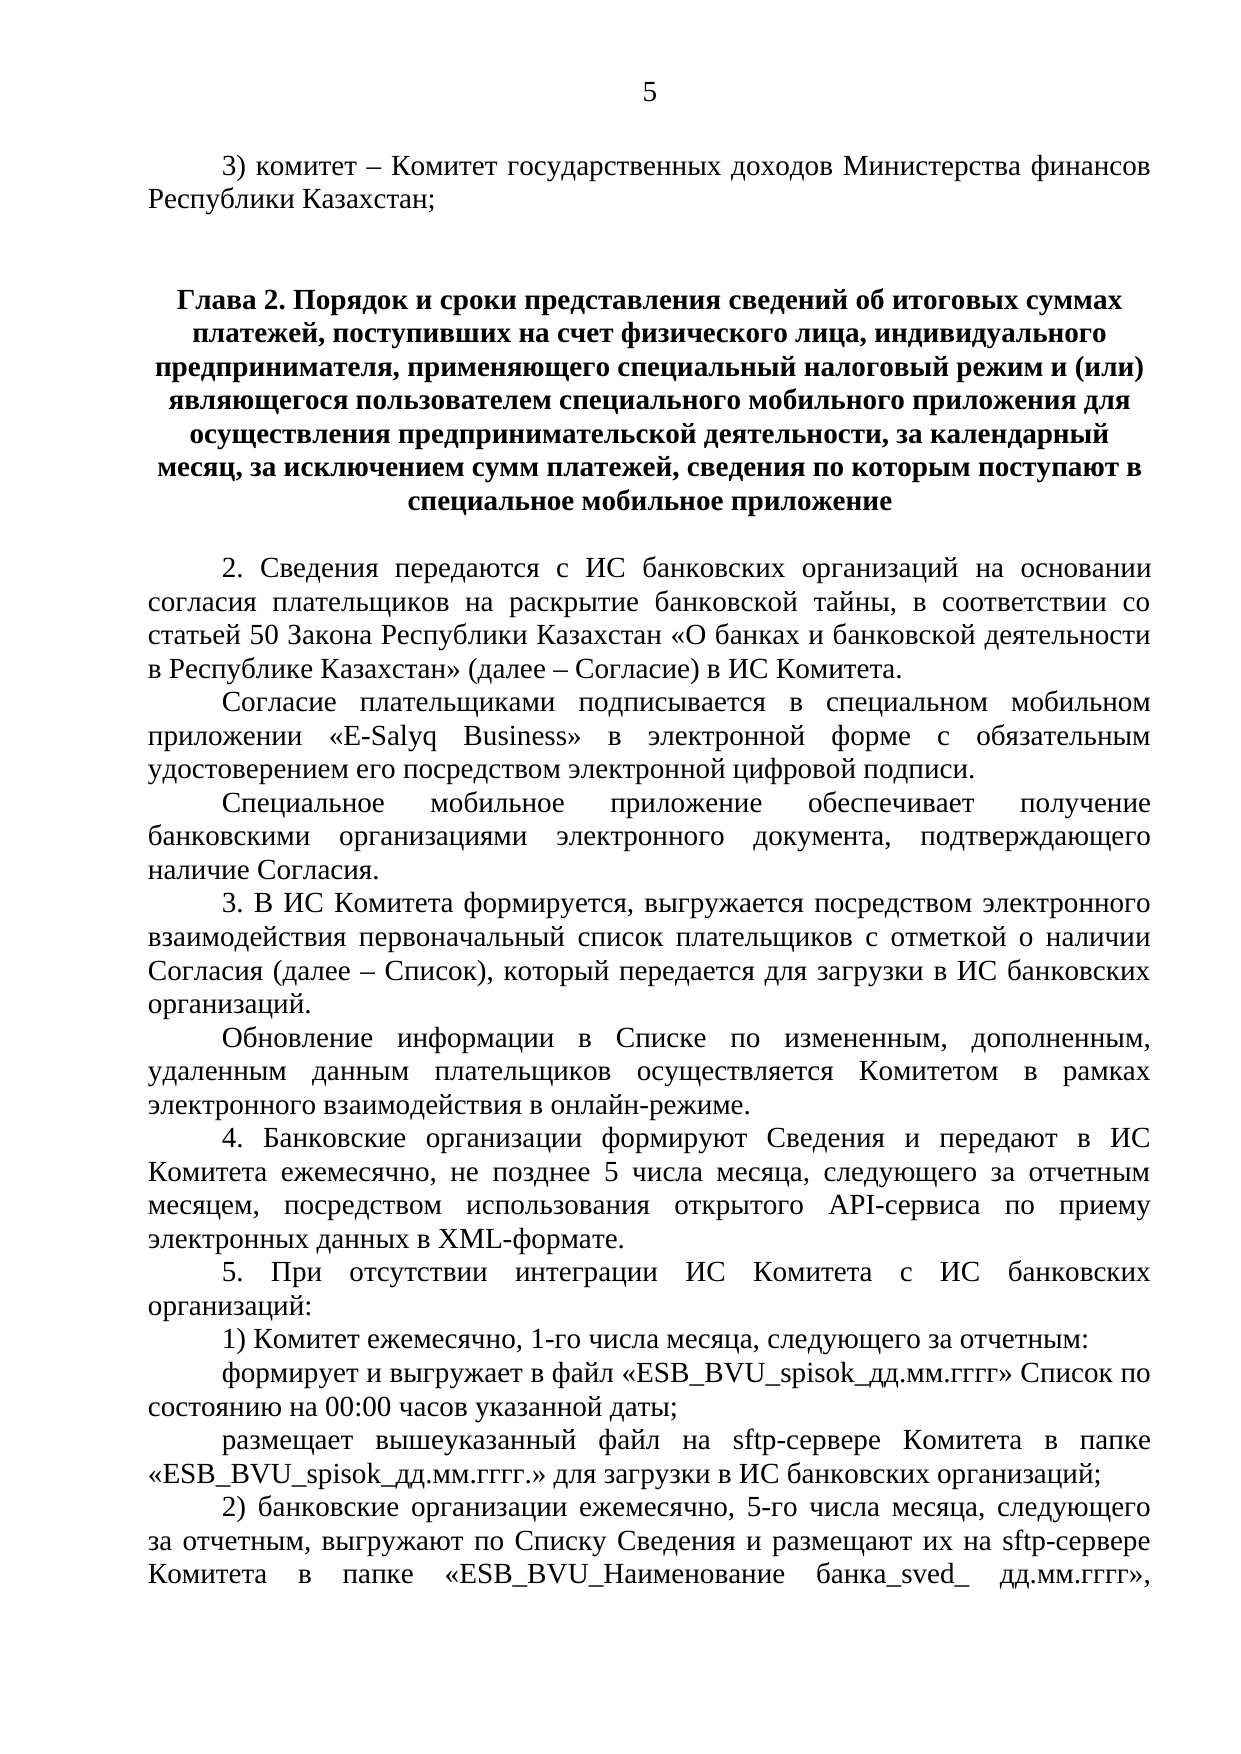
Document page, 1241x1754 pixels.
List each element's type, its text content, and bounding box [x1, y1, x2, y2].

text 5. При отсутствии интеграции ИС Комитета с ИС банковских организаций: [148, 1254, 1152, 1322]
text Согласие плательщиками подписывается в специальном мобильном приложении «E-Salyq Business» в электронной форме с обязательным удостоверением его посредством электронной цифровой подписи. [148, 684, 1152, 785]
text 3) комитет – Комитет государственных доходов Министерства финансов Республики Казахстан; [148, 148, 1152, 215]
text размещает вышеуказанный файл на sftp-сервере Комитета в папке «ESB_BVU_spisok_дд.мм.гггг.» для загрузки в ИС банковских организаций; [148, 1422, 1152, 1489]
text Глава 2. Порядок и сроки представления сведений об итоговых суммах платежей, поступивших на счет физического лица, индивидуального предпринимателя, применяющего специальный налоговый режим и (или) являющегося пользователем специального мобильного приложения для осуществления предпринимательской деятельности, за календарный месяц, за исключением сумм платежей, сведения по которым поступают в специальное мобильное приложение [148, 282, 1152, 517]
text 4. Банковские организации формируют Сведения и передают в ИС Комитета ежемесячно, не позднее 5 числа месяца, следующего за отчетным месяцем, посредством использования открытого API-сервиса по приему электронных данных в XML-формате. [148, 1120, 1152, 1254]
text Обновление информации в Списке по измененным, дополненным, удаленным данным плательщиков осуществляется Комитетом в рамках электронного взаимодействия в онлайн-режиме. [148, 1020, 1152, 1120]
text Специальное мобильное приложение обеспечивает получение банковскими организациями электронного документа, подтверждающего наличие Согласия. [148, 785, 1152, 886]
text 3. В ИС Комитета формируется, выгружается посредством электронного взаимодействия первоначальный список плательщиков с отметкой о наличии Согласия (далее – Список), который передается для загрузки в ИС банковских организаций. [148, 886, 1152, 1020]
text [148, 1489, 1152, 1590]
text 2. Сведения передаются с ИС банковских организаций на основании согласия плательщиков на раскрытие банковской тайны, в соответствии со статьей 50 Закона Республики Казахстан «О банках и банковской деятельности в Республике Казахстан» (далее – Согласие) в ИС Комитета. [148, 550, 1152, 684]
text 1) Комитет ежемесячно, 1-го числа месяца, следующего за отчетным: [148, 1322, 1152, 1355]
text формирует и выгружает в файл «ESB_BVU_spisok_дд.мм.гггг» Список по состоянию на 00:00 часов указанной даты; [148, 1355, 1152, 1422]
